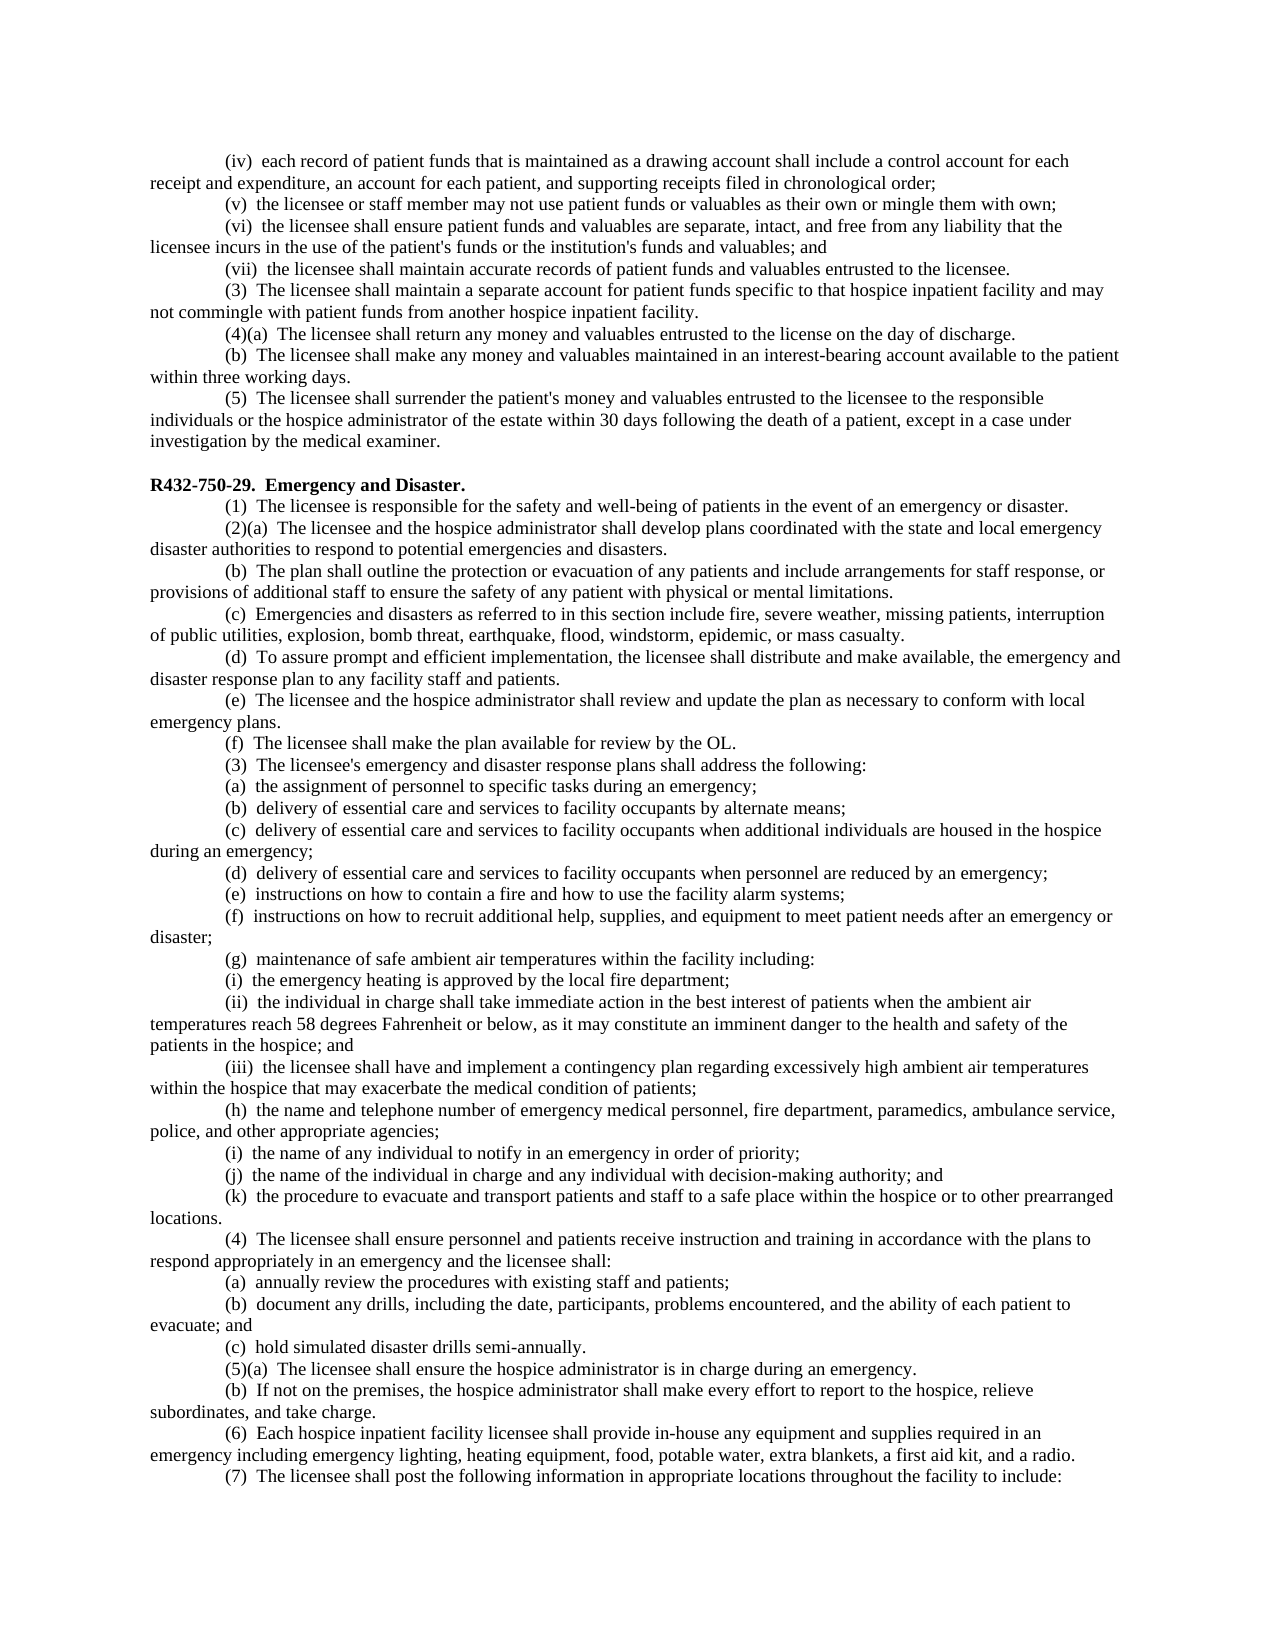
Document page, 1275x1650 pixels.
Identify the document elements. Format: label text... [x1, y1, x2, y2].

text (6) Each hospice inpatient facility licensee shall provide in-house any equipment and supplies required in an emergency including emergency lighting, heating equipment, food, potable water, extra blankets, a first aid kit, and a radio. [150, 1422, 1125, 1465]
text (i) the emergency heating is approved by the local fire department; [150, 969, 1125, 991]
text (a) the assignment of personnel to specific tasks during an emergency; [150, 775, 1125, 797]
text (iii) the licensee shall have and implement a contingency plan regarding excessively high ambient air temperatures within the hospice that may exacerbate the medical condition of patients; [150, 1056, 1125, 1099]
text (c) delivery of essential care and services to facility occupants when additional individuals are housed in the hospice during an emergency; [150, 818, 1125, 862]
text (g) maintenance of safe ambient air temperatures within the facility including: [150, 948, 1125, 969]
text (b) document any drills, including the date, participants, problems encountered, and the ability of each patient to evacuate; and [150, 1293, 1125, 1336]
text (vi) the licensee shall ensure patient funds and valuables are separate, intact, and free from any liability that the licensee incurs in the use of the patient's funds or the institution's funds and valuables; and [150, 215, 1125, 258]
text (b) The licensee shall make any money and valuables maintained in an interest-bearing account available to the patient within three working days. [150, 344, 1125, 387]
text (4) The licensee shall ensure personnel and patients receive instruction and training in accordance with the plans to respond appropriately in an emergency and the licensee shall: [150, 1228, 1125, 1271]
text (b) If not on the premises, the hospice administrator shall make every effort to report to the hospice, relieve subordinates, and take charge. [150, 1379, 1125, 1422]
text (c) Emergencies and disasters as referred to in this section include fire, severe weather, missing patients, interruption of public utilities, explosion, bomb threat, earthquake, flood, windstorm, epidemic, or mass casualty. [150, 603, 1125, 646]
text (b) The plan shall outline the protection or evacuation of any patients and include arrangements for staff response, or provisions of additional staff to ensure the safety of any patient with physical or mental limitations. [150, 560, 1125, 603]
text (v) the licensee or staff member may not use patient funds or valuables as their own or mingle them with own; [150, 193, 1125, 215]
text (5)(a) The licensee shall ensure the hospice administrator is in charge during an emergency. [150, 1357, 1125, 1379]
text (3) The licensee's emergency and disaster response plans shall address the following: [150, 754, 1125, 775]
text (c) hold simulated disaster drills semi-annually. [150, 1336, 1125, 1357]
text (vii) the licensee shall maintain accurate records of patient funds and valuables entrusted to the licensee. [150, 258, 1125, 279]
text (1) The licensee is responsible for the safety and well-being of patients in the event of an emergency or disaster. [150, 495, 1125, 517]
text (f) The licensee shall make the plan available for review by the OL. [150, 732, 1125, 754]
text (5) The licensee shall surrender the patient's money and valuables entrusted to the licensee to the responsible individuals or the hospice administrator of the estate within 30 days following the death of a patient, except in a case under investigation by the medical examiner. [150, 387, 1125, 452]
text R432-750-29. Emergency and Disaster. [150, 473, 1125, 495]
text (4)(a) The licensee shall return any money and valuables entrusted to the license on the day of discharge. [150, 322, 1125, 344]
text (k) the procedure to evacuate and transport patients and staff to a safe place within the hospice or to other prearranged locations. [150, 1185, 1125, 1228]
text (iv) each record of patient funds that is maintained as a drawing account shall include a control account for each receipt and expenditure, an account for each patient, and supporting receipts filed in chronological order; [150, 150, 1125, 193]
text (d) To assure prompt and efficient implementation, the licensee shall distribute and make available, the emergency and disaster response plan to any facility staff and patients. [150, 646, 1125, 689]
text (b) delivery of essential care and services to facility occupants by alternate means; [150, 797, 1125, 818]
text (j) the name of the individual in charge and any individual with decision-making authority; and [150, 1163, 1125, 1185]
text (d) delivery of essential care and services to facility occupants when personnel are reduced by an emergency; [150, 862, 1125, 883]
text (2)(a) The licensee and the hospice administrator shall develop plans coordinated with the state and local emergency disaster authorities to respond to potential emergencies and disasters. [150, 517, 1125, 560]
text (e) instructions on how to contain a fire and how to use the facility alarm systems; [150, 883, 1125, 905]
text (3) The licensee shall maintain a separate account for patient funds specific to that hospice inpatient facility and may not commingle with patient funds from another hospice inpatient facility. [150, 279, 1125, 322]
text (e) The licensee and the hospice administrator shall review and update the plan as necessary to conform with local emergency plans. [150, 689, 1125, 732]
text (a) annually review the procedures with existing staff and patients; [150, 1271, 1125, 1293]
text (h) the name and telephone number of emergency medical personnel, fire department, paramedics, ambulance service, police, and other appropriate agencies; [150, 1099, 1125, 1142]
text (ii) the individual in charge shall take immediate action in the best interest of patients when the ambient air temperatures reach 58 degrees Fahrenheit or below, as it may constitute an imminent danger to the health and safety of the patients in the hospice; and [150, 991, 1125, 1056]
text (f) instructions on how to recruit additional help, supplies, and equipment to meet patient needs after an emergency or disaster; [150, 905, 1125, 948]
text (7) The licensee shall post the following information in appropriate locations throughout the facility to include: [150, 1465, 1125, 1487]
text (i) the name of any individual to notify in an emergency in order of priority; [150, 1142, 1125, 1163]
